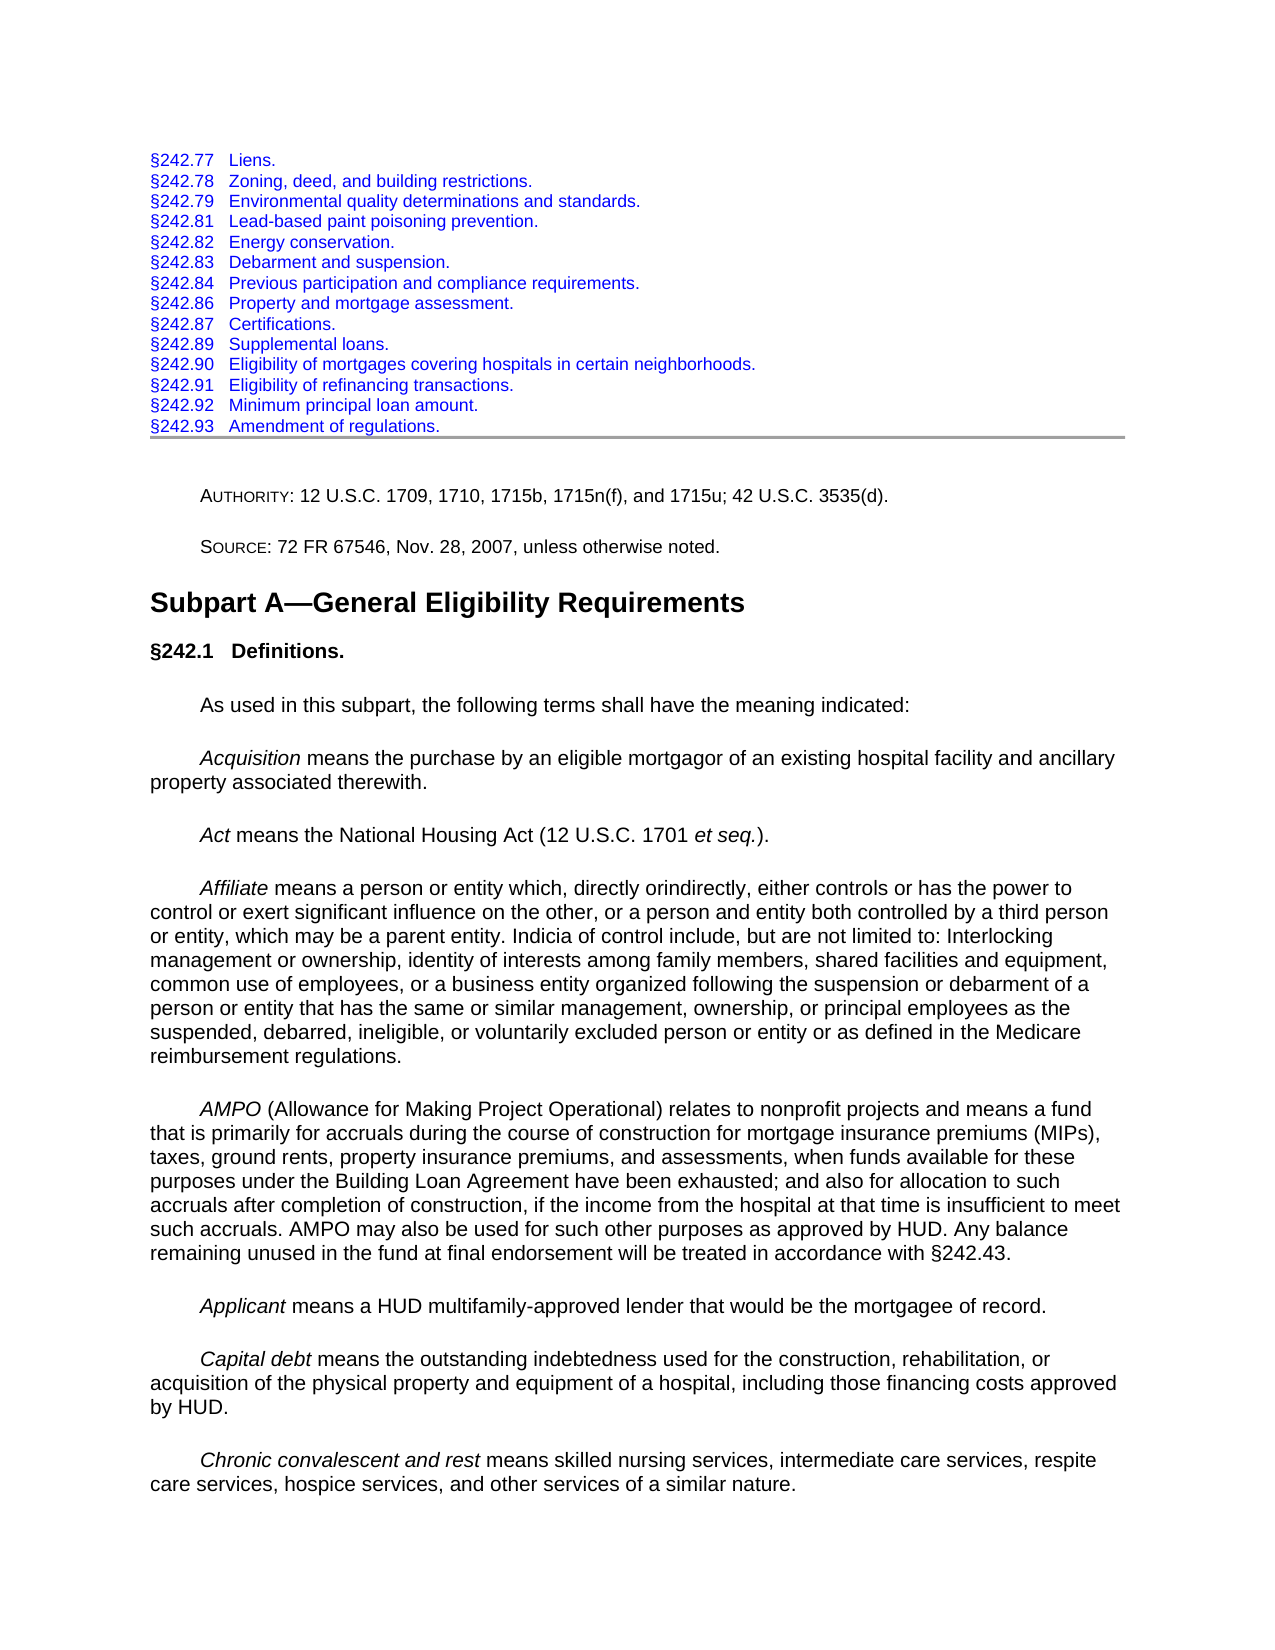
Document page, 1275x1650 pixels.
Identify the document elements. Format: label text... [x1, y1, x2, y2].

text Authority: 12 U.S.C. 1709, 1710, 1715b, 1715n(f), and 1715u; 42 U.S.C. 3535(d). [150, 485, 1125, 506]
text Capital debt means the outstanding indebtedness used for the construction, rehabilitation, or acquisition of the physical property and equipment of a hospital, including those financing costs approved by HUD. [150, 1347, 1125, 1418]
text Subpart A—General Eligibility Requirements [150, 586, 1125, 618]
text Acquisition means the purchase by an eligible mortgagor of an existing hospital facility and ancillary property associated therewith. [150, 746, 1125, 793]
text Applicant means a HUD multifamily-approved lender that would be the mortgagee of record. [150, 1293, 1125, 1317]
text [150, 150, 1125, 435]
text §242.1 Definitions. [150, 639, 1125, 663]
text Act means the National Housing Act (12 U.S.C. 1701 et seq.). [150, 823, 1125, 847]
text Chronic convalescent and rest means skilled nursing services, intermediate care services, respite care services, hospice services, and other services of a similar nature. [150, 1448, 1125, 1496]
text Source: 72 FR 67546, Nov. 28, 2007, unless otherwise noted. [150, 535, 1125, 557]
text As used in this subpart, the following terms shall have the meaning indicated: [150, 692, 1125, 716]
text AMPO (Allowance for Making Project Operational) relates to nonprofit projects and means a fund that is primarily for accruals during the course of construction for mortgage insurance premiums (MIPs), taxes, ground rents, property insurance premiums, and assessments, when funds available for these purposes under the Building Loan Agreement have been exhausted; and also for allocation to such accruals after completion of construction, if the income from the hospital at that time is insufficient to meet such accruals. AMPO may also be used for such other purposes as approved by HUD. Any balance remaining unused in the fund at final endorsement will be treated in accordance with §242.43. [150, 1097, 1125, 1264]
text Affiliate means a person or entity which, directly orindirectly, either controls or has the power to control or exert significant influence on the other, or a person and entity both controlled by a third person or entity, which may be a parent entity. Indicia of control include, but are not limited to: Interlocking management or ownership, identity of interests among family members, shared facilities and equipment, common use of employees, or a business entity organized following the suspension or debarment of a person or entity that has the same or similar management, ownership, or principal employees as the suspended, debarred, ineligible, or voluntarily excluded person or entity or as defined in the Medicare reimbursement regulations. [150, 876, 1125, 1067]
